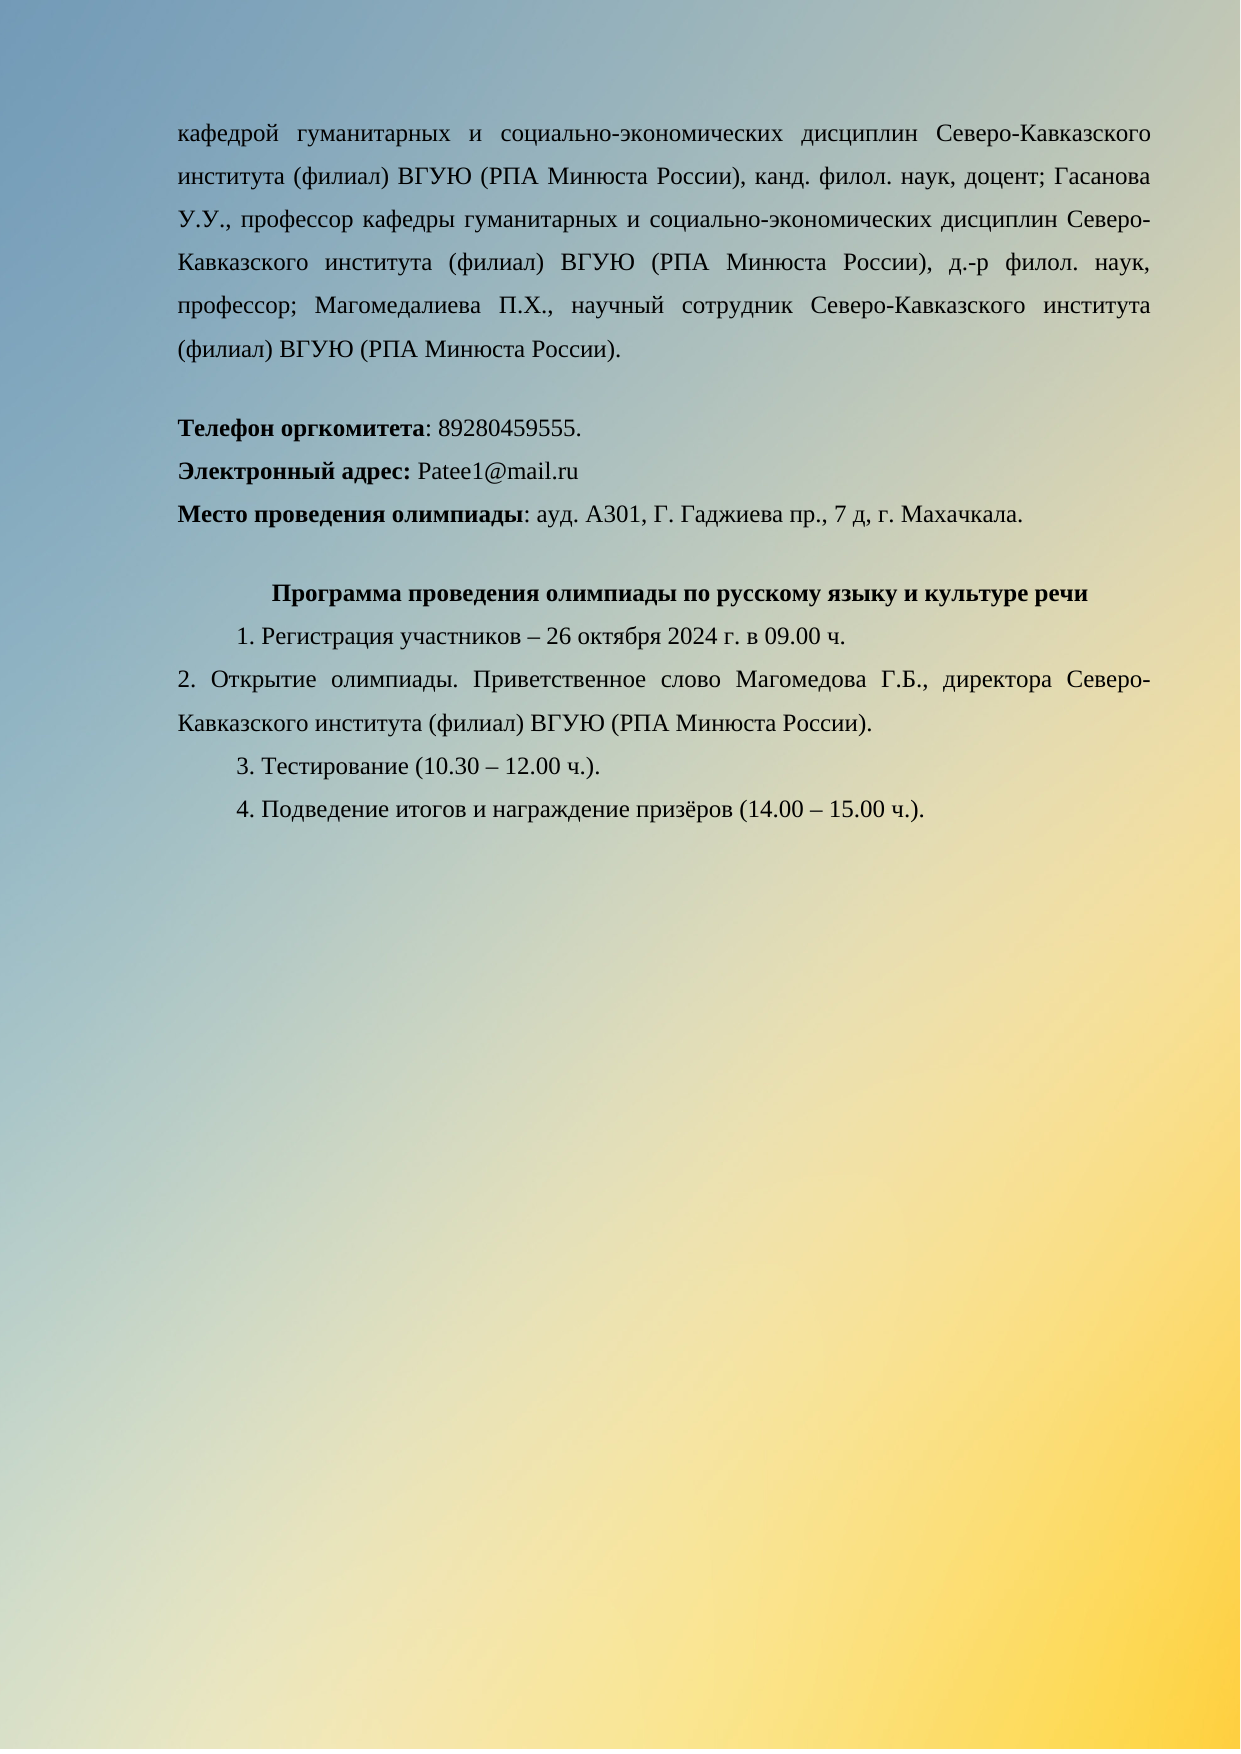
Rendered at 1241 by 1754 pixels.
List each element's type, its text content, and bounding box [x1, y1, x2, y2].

text Электронный адрес: Patee1@mail.ru [177, 456, 1152, 485]
text 2. Открытие олимпиады. Приветственное слово Магомедова Г.Б., директора Северо-Кавказского института (филиал) ВГУЮ (РПА Минюста России). [177, 664, 1152, 736]
text 1. Регистрация участников – 26 октября 2024 г. в 09.00 ч. [177, 621, 1152, 650]
text 3. Тестирование (10.30 – 12.00 ч.). [177, 751, 1152, 779]
text 4. Подведение итогов и награждение призёров (14.00 – 15.00 ч.). [177, 794, 1152, 823]
text Программа проведения олимпиады по русскому языку и культуре речи [177, 578, 1152, 607]
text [177, 118, 1152, 362]
text Место проведения олимпиады: ауд. А301, Г. Гаджиева пр., 7 д, г. Махачкала. [177, 499, 1152, 528]
text Телефон оргкомитета: 89280459555. [177, 413, 1152, 442]
picture [0, 0, 1241, 1749]
